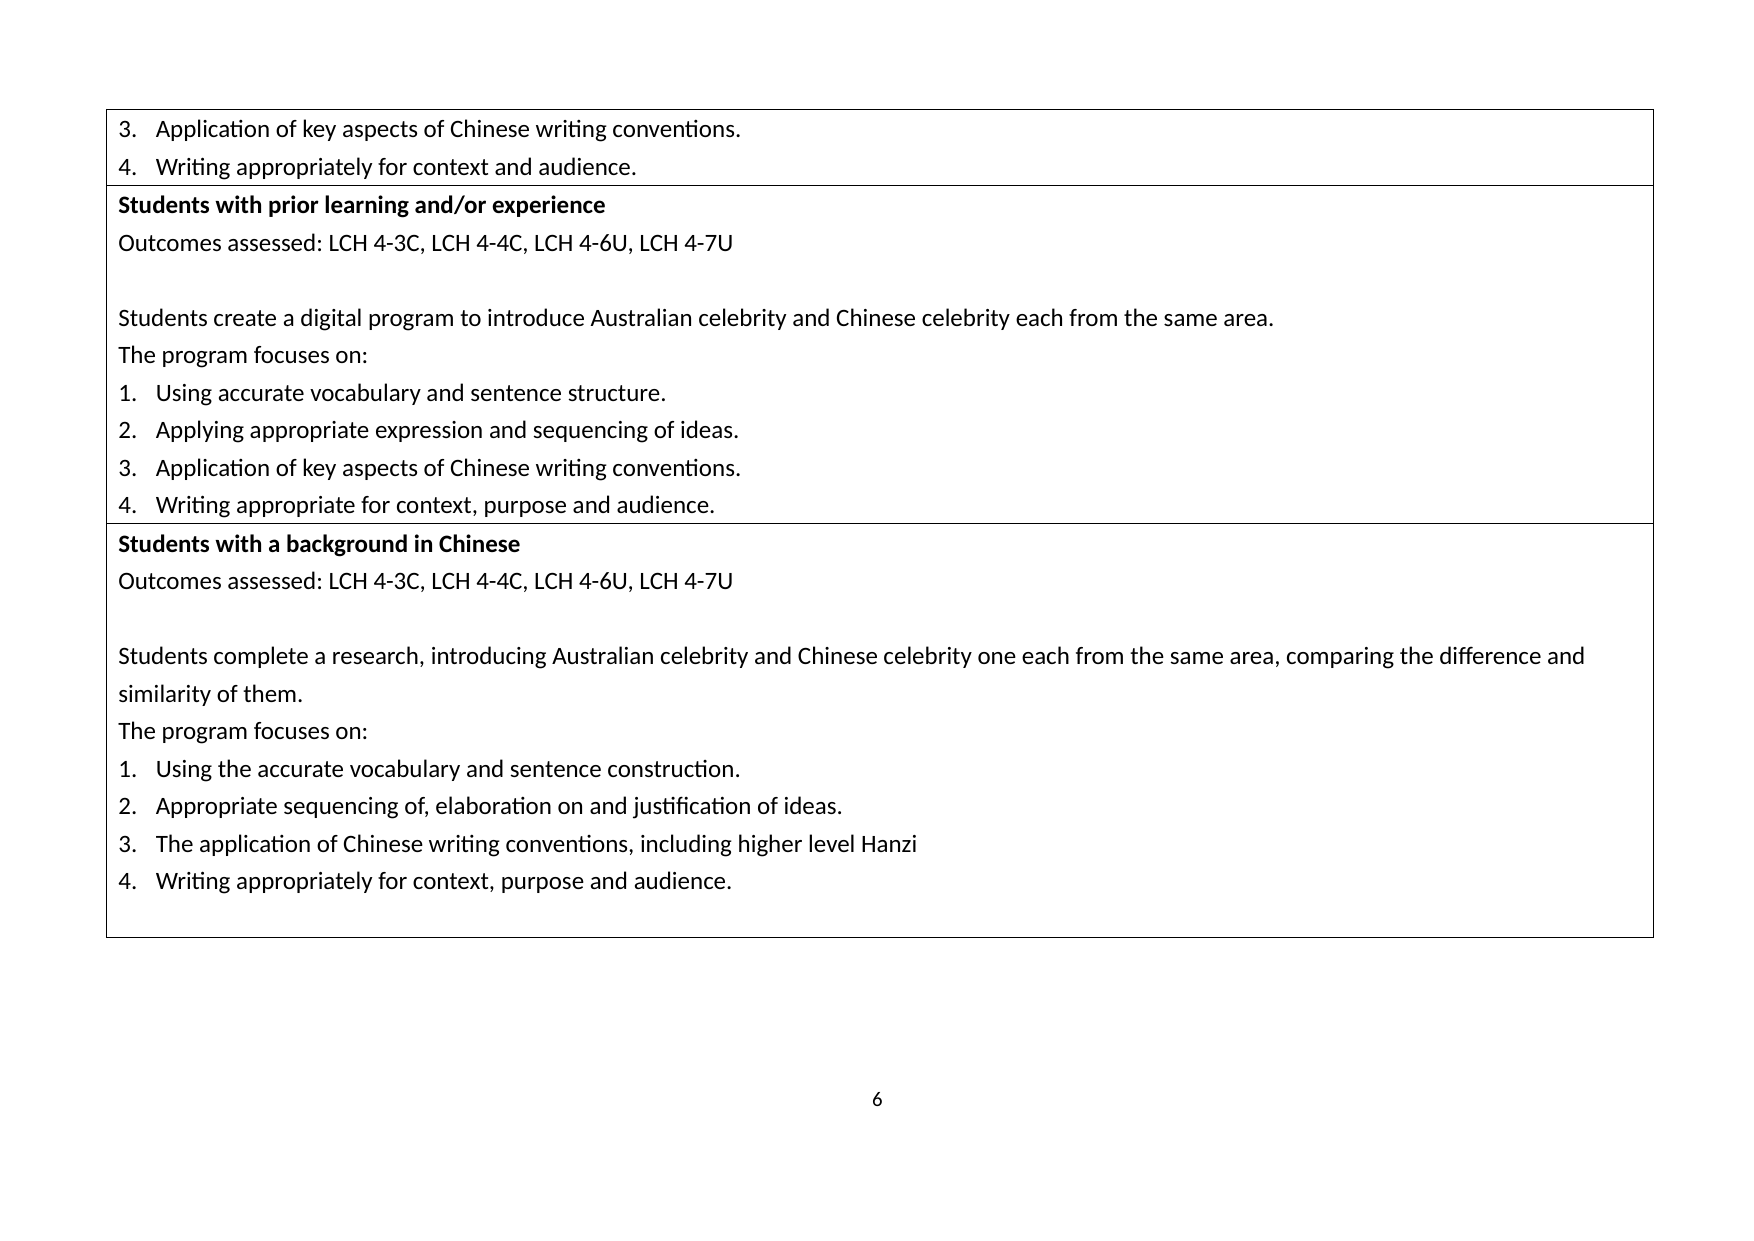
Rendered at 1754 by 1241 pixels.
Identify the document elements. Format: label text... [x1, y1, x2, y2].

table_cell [107, 110, 1653, 185]
table_cell Students with a background in Chinese Outcomes assessed: LCH 4-3C, LCH 4-4C, LCH 4-6U, LCH 4-7U Students complete a research, introducing Australian celebrity and Chinese celebrity one each from the same area, comparing the difference and similarity of them. The program focuses on: Using the accurate vocabulary and sentence construction. Appropriate sequencing of, elaboration on and justification of ideas. The application of Chinese writing conventions, including higher level Hanzi Writing appropriately for context, purpose and audience. [107, 524, 1653, 937]
table_cell Students with prior learning and/or experience Outcomes assessed: LCH 4-3C, LCH 4-4C, LCH 4-6U, LCH 4-7U Students create a digital program to introduce Australian celebrity and Chinese celebrity each from the same area. The program focuses on: Using accurate vocabulary and sentence structure. Applying appropriate expression and sequencing of ideas. Application of key aspects of Chinese writing conventions. Writing appropriate for context, purpose and audience. [107, 186, 1653, 523]
